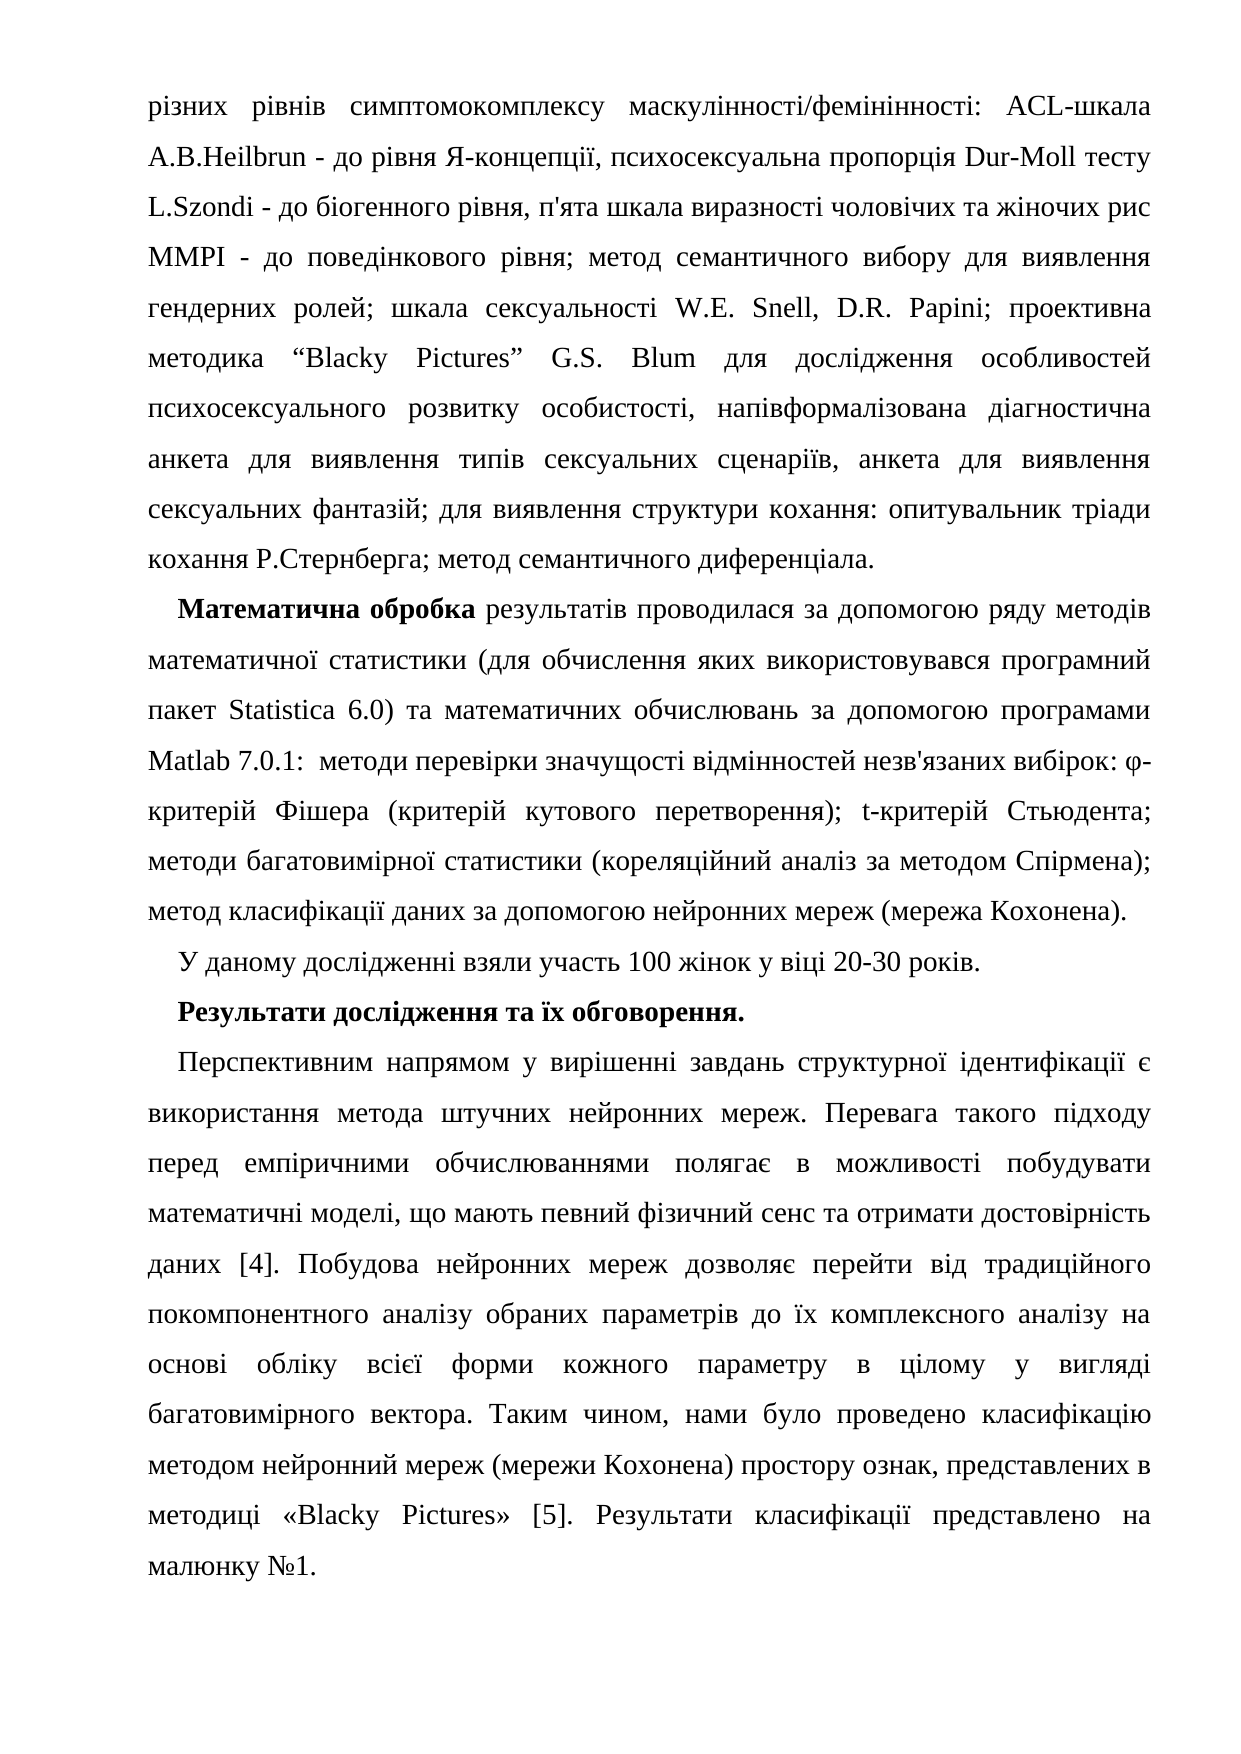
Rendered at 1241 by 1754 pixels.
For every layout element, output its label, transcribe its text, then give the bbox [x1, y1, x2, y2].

text Математична обробка результатів проводилася за допомогою ряду методів математичної статистики (для обчислення яких використовувався програмний пакет Statistica 6.0) та математичних обчислювань за допомогою програмами Matlab 7.0.1: методи перевірки значущості відмінностей незв'язаних вибірок: φ-критерій Фішера (критерій кутового перетворення); t-критерій Стьюдента; методи багатовимірної статистики (кореляційний аналіз за методом Спірмена); метод класифікації даних за допомогою нейронних мереж (мережа Кохонена). [148, 592, 1152, 927]
text Результати дослідження та їх обговорення. [148, 994, 1152, 1028]
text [148, 88, 1152, 575]
text Перспективним напрямом у вирішенні завдань структурної ідентифікації є використання метода штучних нейронних мереж. Перевага такого підходу перед емпіричними обчислюваннями полягає в можливості побудувати математичні моделі, що мають певний фізичний сенс та отримати достовірність даних [4]. Побудова нейронних мереж дозволяє перейти від традиційного покомпонентного аналізу обраних параметрів до їх комплексного аналізу на основі обліку всієї форми кожного параметру в цілому у вигляді багатовимірного вектора. Таким чином, нами було проведено класифікацію методом нейронний мереж (мережи Кохонена) простору ознак, представлених в методиці «Blacky Pictures» [5]. Результати класифікації представлено на малюнку №1. [148, 1044, 1152, 1581]
text У даному дослідженні взяли участь 100 жінок у віці 20-30 років. [148, 944, 1152, 977]
